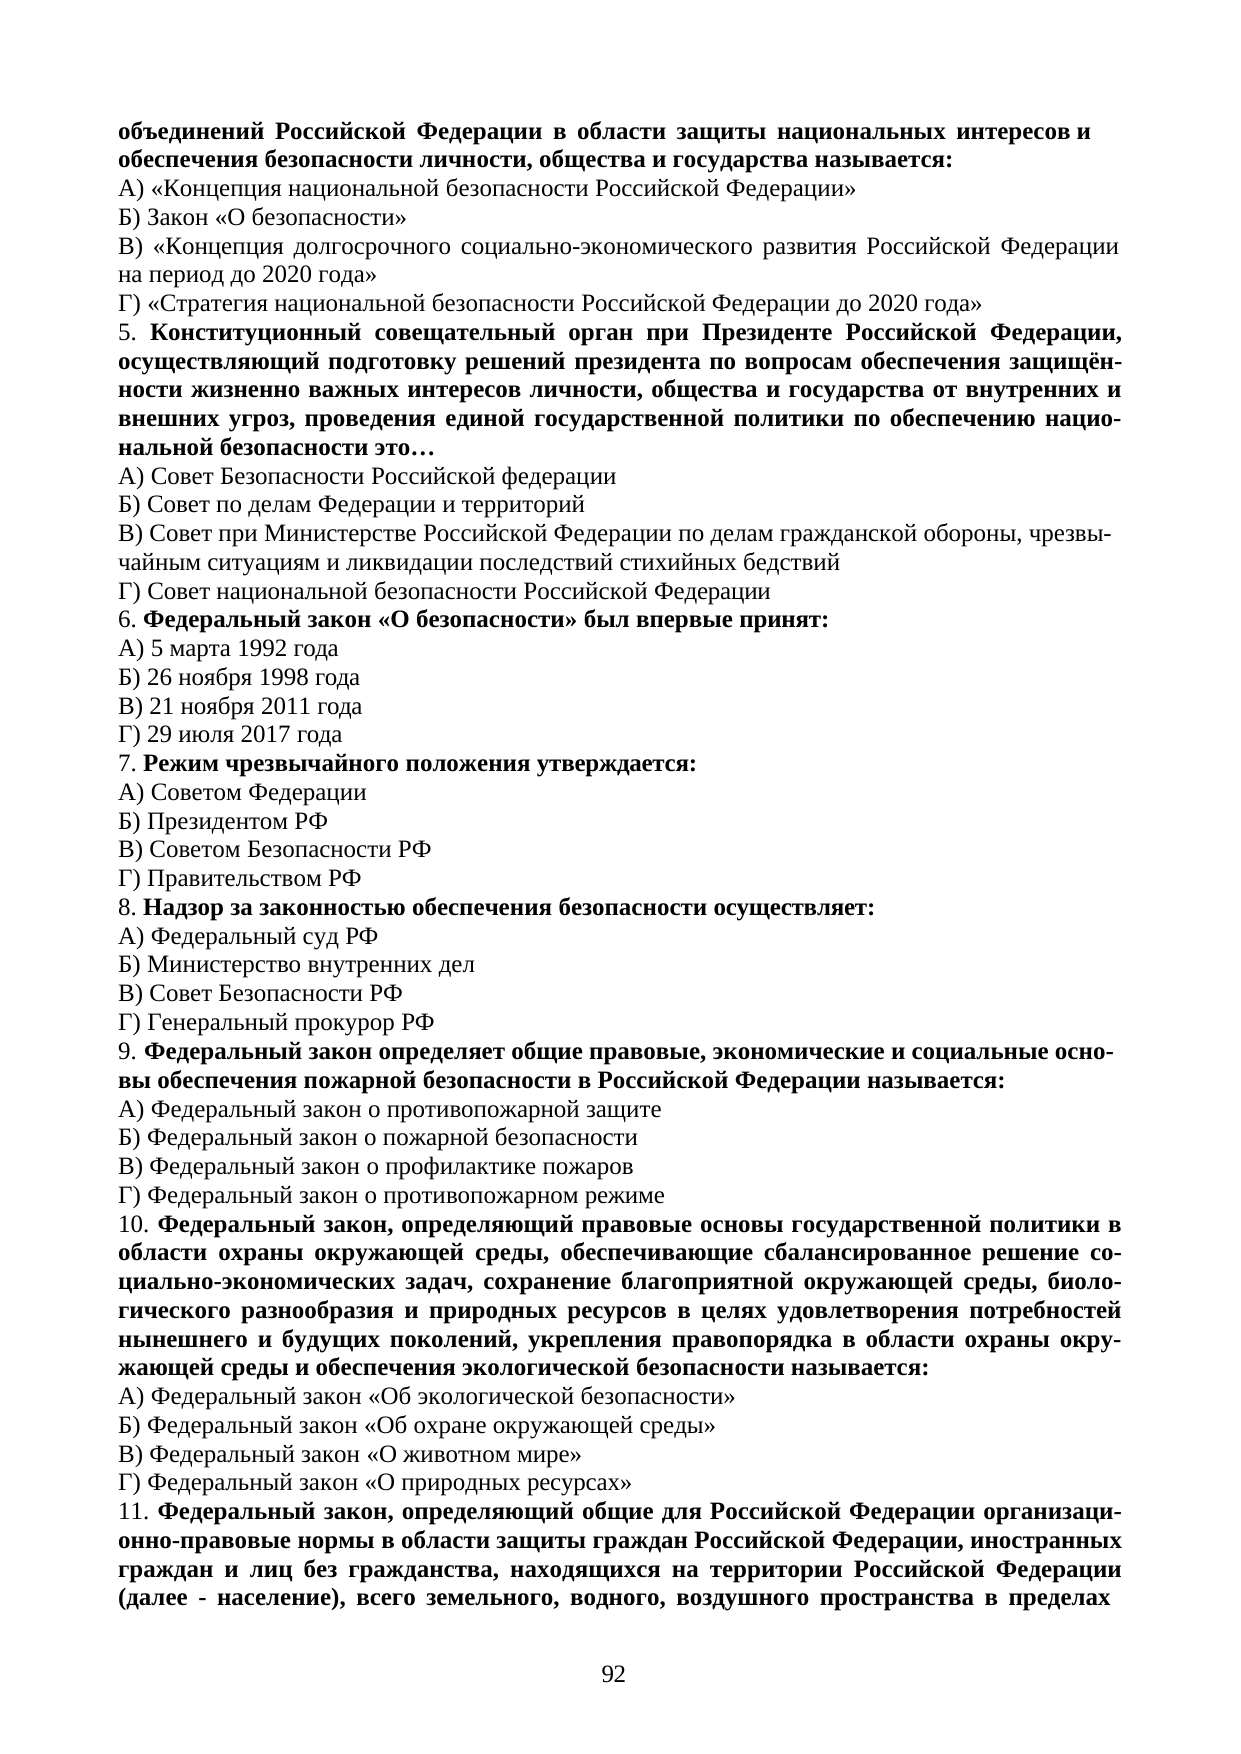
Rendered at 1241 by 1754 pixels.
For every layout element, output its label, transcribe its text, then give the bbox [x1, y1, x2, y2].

text Г) Федеральный закон «О природных ресурсах» [118, 1467, 1153, 1496]
text Г) Генеральный прокурор РФ [118, 1007, 1153, 1036]
text Г) 29 июля 2017 года [118, 719, 1153, 748]
subtitle Федеральный закон, определяющий правовые основы государственной политики в области охраны окружающей среды, обеспечивающие сбалансированное решение со- циально-экономических задач, сохранение благоприятной окружающей среды, биоло- гического разнообразия и природных ресурсов в целях удовлетворения потребностей нынешнего и будущих поколений, укрепления правопорядка в области охраны окру- жающей среды и обеспечения экологической безопасности называется: [118, 1209, 1122, 1381]
text А) «Концепция национальной безопасности Российской Федерации» Б) Закон «О безопасности» [118, 173, 873, 231]
subtitle Федеральный закон, определяющий общие для Российской Федерации организаци- онно-правовые нормы в области защиты граждан Российской Федерации, иностранных граждан и лиц без гражданства, находящихся на территории Российской Федерации (далее - население), всего земельного, водного, воздушного пространства в пределах [118, 1496, 1123, 1611]
text А) Совет Безопасности Российской федерации Б) Совет по делам Федерации и территорий [118, 461, 633, 518]
subtitle Конституционный совещательный орган при Президенте Российской Федерации, осуществляющий подготовку решений президента по вопросам обеспечения защищён- ности жизненно важных интересов личности, общества и государства от внутренних и внешних угроз, проведения единой государственной политики по обеспечению нацио- нальной безопасности это… [118, 317, 1123, 461]
text Г) «Стратегия национальной безопасности Российской Федерации до 2020 года» [118, 288, 1153, 317]
text В) Совет при Министерстве Российской Федерации по делам гражданской обороны, чрезвы- чайным ситуациям и ликвидации последствий стихийных бедствий [118, 518, 1153, 576]
text В) «Концепция долгосрочного социально-экономического развития Российской Федерации на период до 2020 года» [118, 231, 1141, 288]
text А) 5 марта 1992 года [118, 633, 1153, 662]
text Б) Министерство внутренних дел В) Совет Безопасности РФ [118, 949, 478, 1007]
text А) Федеральный закон о противопожарной защите Б) Федеральный закон о пожарной безопасности В) Федеральный закон о профилактике пожаров [118, 1094, 662, 1180]
text А) Федеральный суд РФ [118, 921, 1153, 949]
text Г) Совет национальной безопасности Российской Федерации [118, 576, 1153, 604]
subtitle Надзор за законностью обеспечения безопасности осуществляет: [118, 892, 1153, 921]
subtitle Федеральный закон «О безопасности» был впервые принят: [118, 604, 1153, 633]
text А) Федеральный закон «Об экологической безопасности» Б) Федеральный закон «Об охране окружающей среды» В) Федеральный закон «О животном мире» [118, 1381, 739, 1467]
text В) Советом Безопасности РФ Г) Правительством РФ [118, 834, 448, 892]
text Б) 26 ноября 1998 года [118, 662, 1153, 691]
text А) Советом Федерации Б) Президентом РФ [118, 777, 384, 834]
text В) 21 ноября 2011 года [118, 691, 1153, 719]
text Г) Федеральный закон о противопожарном режиме [118, 1180, 1153, 1209]
text объединений Российской Федерации в области защиты национальных интересов и обеспечения безопасности личности, общества и государства называется: [118, 116, 1153, 173]
subtitle Режим чрезвычайного положения утверждается: [118, 748, 1153, 777]
subtitle Федеральный закон определяет общие правовые, экономические и социальные осно- вы обеспечения пожарной безопасности в Российской Федерации называется: [118, 1036, 1122, 1093]
